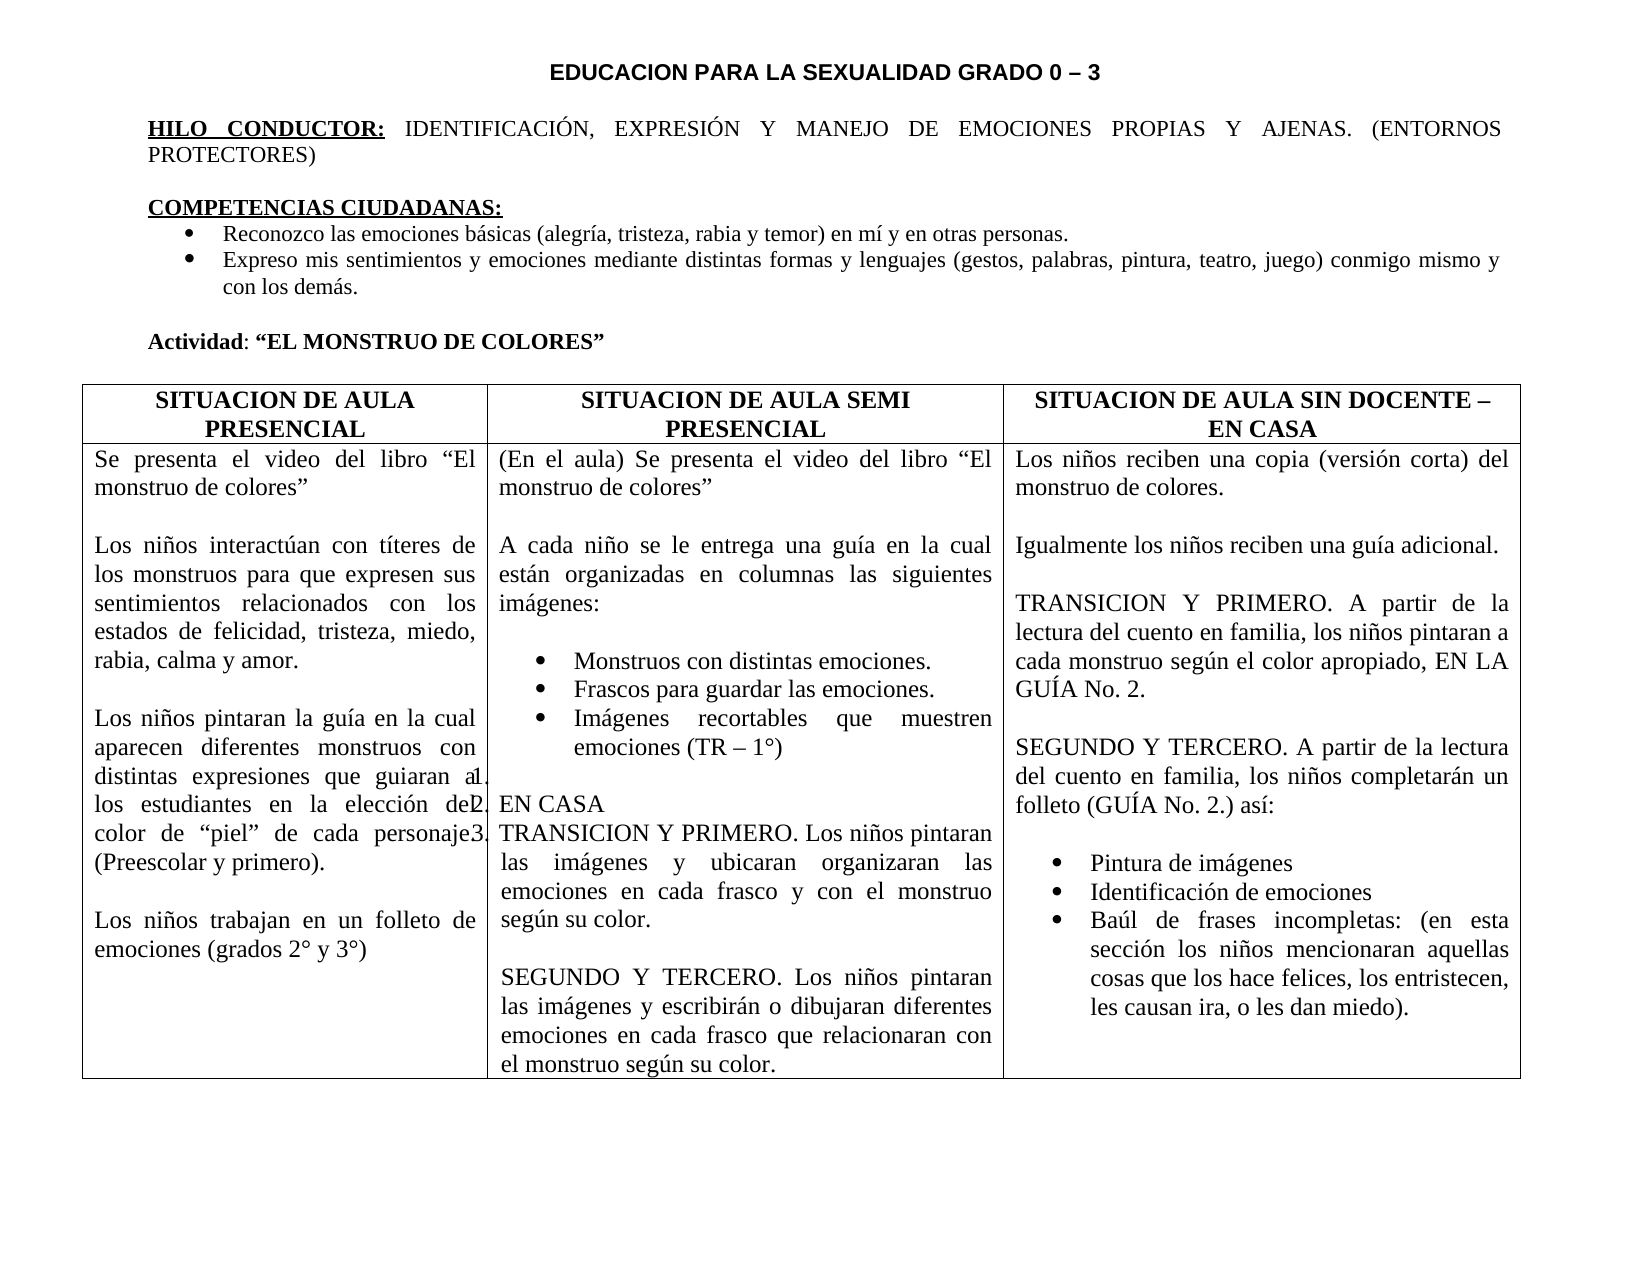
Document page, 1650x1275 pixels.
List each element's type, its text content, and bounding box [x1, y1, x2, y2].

table_cell Los niños reciben una copia (versión corta) del monstruo de colores. Igualmente los niños reciben una guía adicional. TRANSICION Y PRIMERO. A partir de la lectura del cuento en familia, los niños pintaran a cada monstruo según el color apropiado, EN LA GUÍA No. 2. SEGUNDO Y TERCERO. A partir de la lectura del cuento en familia, los niños completarán un folleto (GUÍA No. 2.) así: Pintura de imágenes Identificación de emociones Baúl de frases incompletas: (en esta sección los niños mencionaran aquellas cosas que los hace felices, los entristecen, les causan ira, o les dan miedo). [1004, 444, 1520, 1077]
table_header SITUACION DE AULA SEMI PRESENCIAL [488, 385, 1003, 443]
text Actividad: “EL MONSTRUO DE COLORES” [148, 329, 1502, 355]
table_cell (En el aula) Se presenta el video del libro “El monstruo de colores” A cada niño se le entrega una guía en la cual están organizadas en columnas las siguientes imágenes: Monstruos con distintas emociones. Frascos para guardar las emociones. Imágenes recortables que muestren emociones (TR – 1°) EN CASA TRANSICION Y PRIMERO. Los niños pintaran las imágenes y ubicaran organizaran las emociones en cada frasco y con el monstruo según su color. SEGUNDO Y TERCERO. Los niños pintaran las imágenes y escribirán o dibujaran diferentes emociones en cada frasco que relacionaran con el monstruo según su color. [488, 444, 1003, 1077]
text EDUCACION PARA LA SEXUALIDAD GRADO 0 – 3 [148, 59, 1502, 85]
table_cell Se presenta el video del libro “El monstruo de colores” Los niños interactúan con títeres de los monstruos para que expresen sus sentimientos relacionados con los estados de felicidad, tristeza, miedo, rabia, calma y amor. Los niños pintaran la guía en la cual aparecen diferentes monstruos con distintas expresiones que guiaran a los estudiantes en la elección del color de “piel” de cada personaje. (Preescolar y primero). Los niños trabajan en un folleto de emociones (grados 2° y 3°) [83, 444, 487, 1077]
text COMPETENCIAS CIUDADANAS: [148, 194, 1502, 220]
list Reconozco las emociones básicas (alegría, tristeza, rabia y temor) en mí y en otras personas. [185, 220, 1502, 246]
table_header SITUACION DE AULA PRESENCIAL [83, 385, 487, 443]
table_header SITUACION DE AULA SIN DOCENTE – EN CASA [1004, 385, 1520, 443]
text HILO CONDUCTOR: IDENTIFICACIÓN, EXPRESIÓN Y MANEJO DE EMOCIONES PROPIAS Y AJENAS. (ENTORNOS PROTECTORES) [148, 114, 1502, 167]
list Expreso mis sentimientos y emociones mediante distintas formas y lenguajes (gestos, palabras, pintura, teatro, juego) conmigo mismo y con los demás. [185, 246, 1502, 299]
